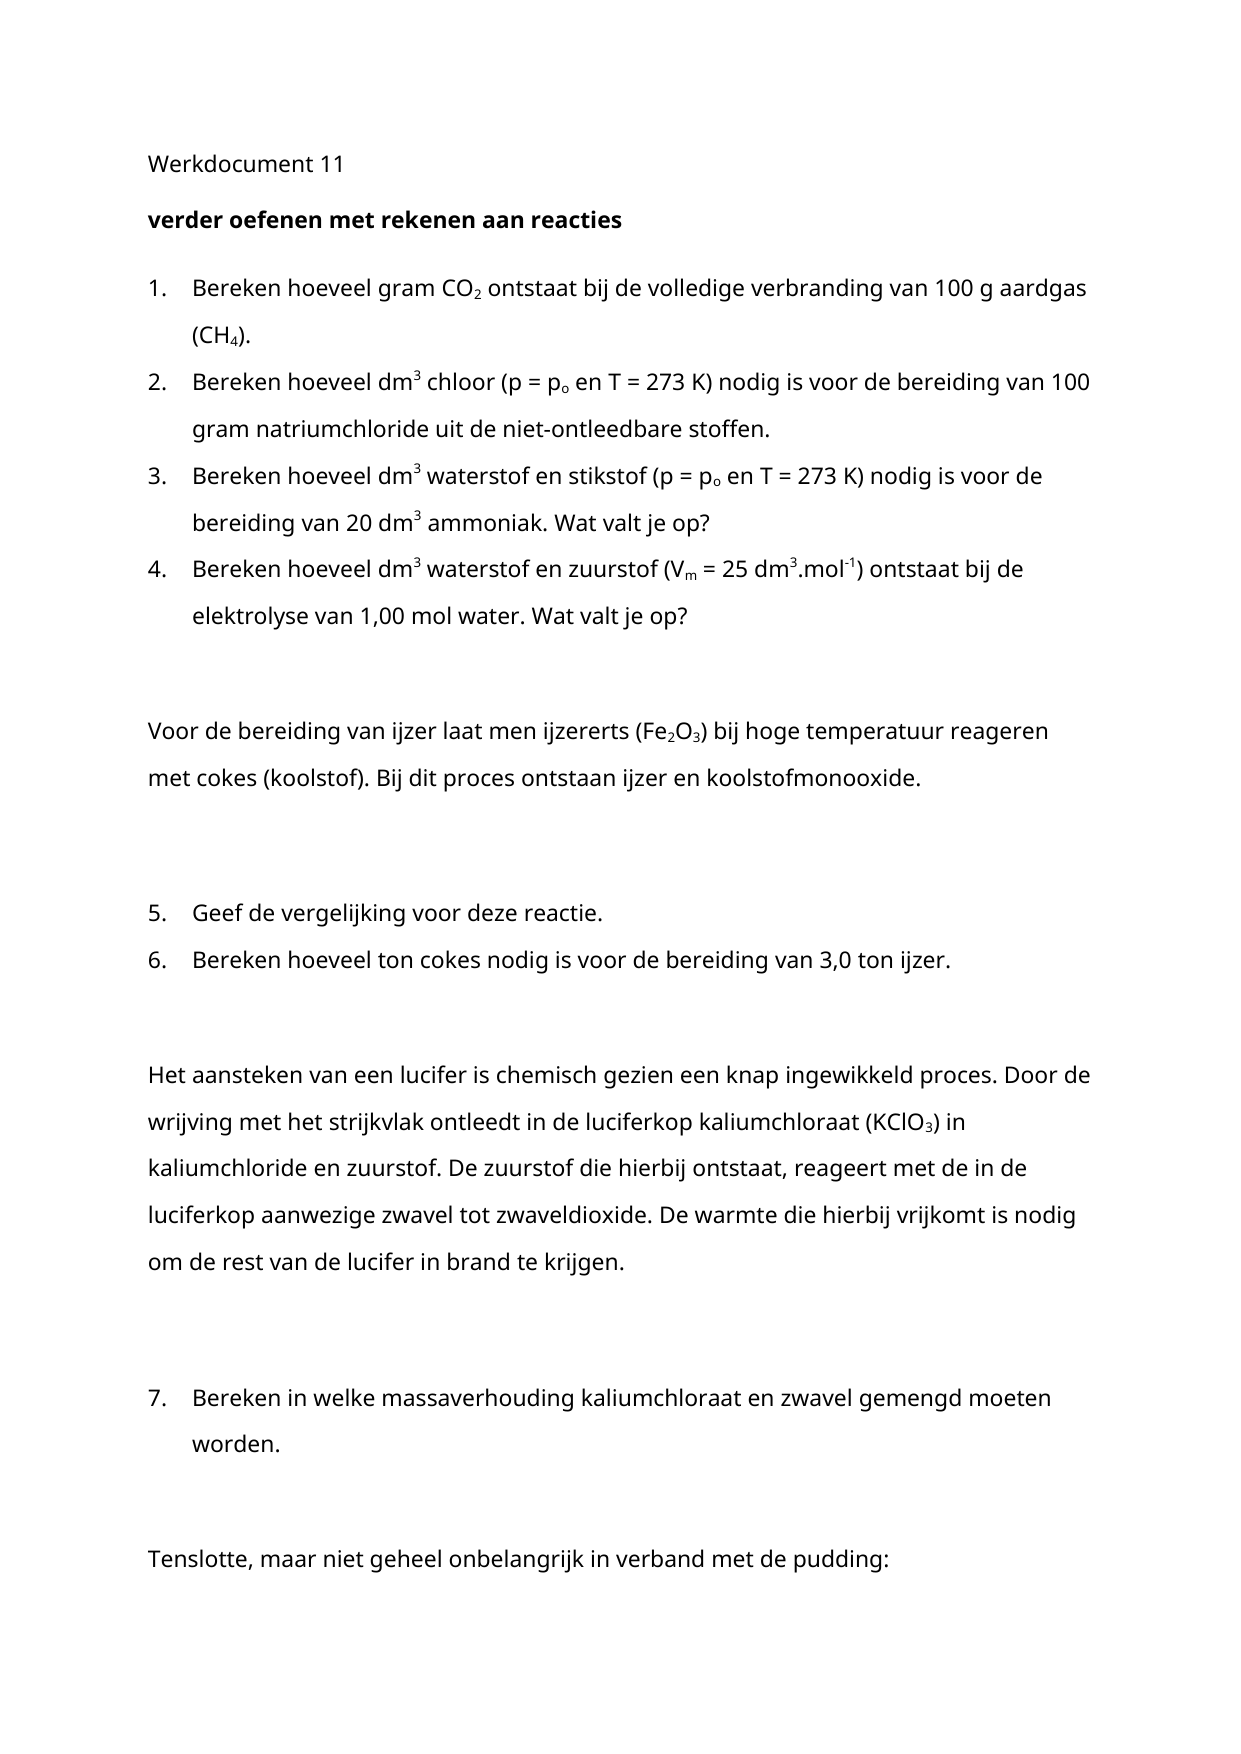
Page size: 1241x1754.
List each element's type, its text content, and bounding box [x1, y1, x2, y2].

list Bereken hoeveel dm3 waterstof en zuurstof (Vm = 25 dm3.mol-1) ontstaat bij de elektrolyse van 1,00 mol water. Wat valt je op? [148, 553, 1093, 631]
list Geef de vergelijking voor deze reactie. [148, 897, 1093, 928]
text Het aansteken van een lucifer is chemisch gezien een knap ingewikkeld proces. Door de wrijving met het strijkvlak ontleedt in de luciferkop kaliumchloraat (KClO3) in kaliumchloride en zuurstof. De zuurstof die hierbij ontstaat, reageert met de in de luciferkop aanwezige zwavel tot zwaveldioxide. De warmte die hierbij vrijkomt is nodig om de rest van de lucifer in brand te krijgen. [148, 1058, 1093, 1277]
text Werkdocument 11 [148, 148, 1093, 179]
list Bereken hoeveel dm3 waterstof en stikstof (p = po en T = 273 K) nodig is voor de bereiding van 20 dm3 ammoniak. Wat valt je op? [148, 459, 1093, 538]
list Bereken hoeveel ton cokes nodig is voor de bereiding van 3,0 ton ijzer. [148, 944, 1093, 975]
text verder oefenen met rekenen aan reacties [148, 204, 1093, 236]
text Tenslotte, maar niet geheel onbelangrijk in verband met de pudding: [148, 1543, 1093, 1574]
text Voor de bereiding van ijzer laat men ijzererts (Fe2O3) bij hoge temperatuur reageren met cokes (koolstof). Bij dit proces ontstaan ijzer en koolstofmonooxide. [148, 715, 1093, 793]
list Bereken in welke massaverhouding kaliumchloraat en zwavel gemengd moeten worden. [148, 1381, 1093, 1459]
list Bereken hoeveel gram CO2 ontstaat bij de volledige verbranding van 100 g aardgas (CH4). [148, 272, 1093, 350]
list Bereken hoeveel dm3 chloor (p = po en T = 273 K) nodig is voor de bereiding van 100 gram natriumchloride uit de niet-ontleedbare stoffen. [148, 366, 1093, 444]
